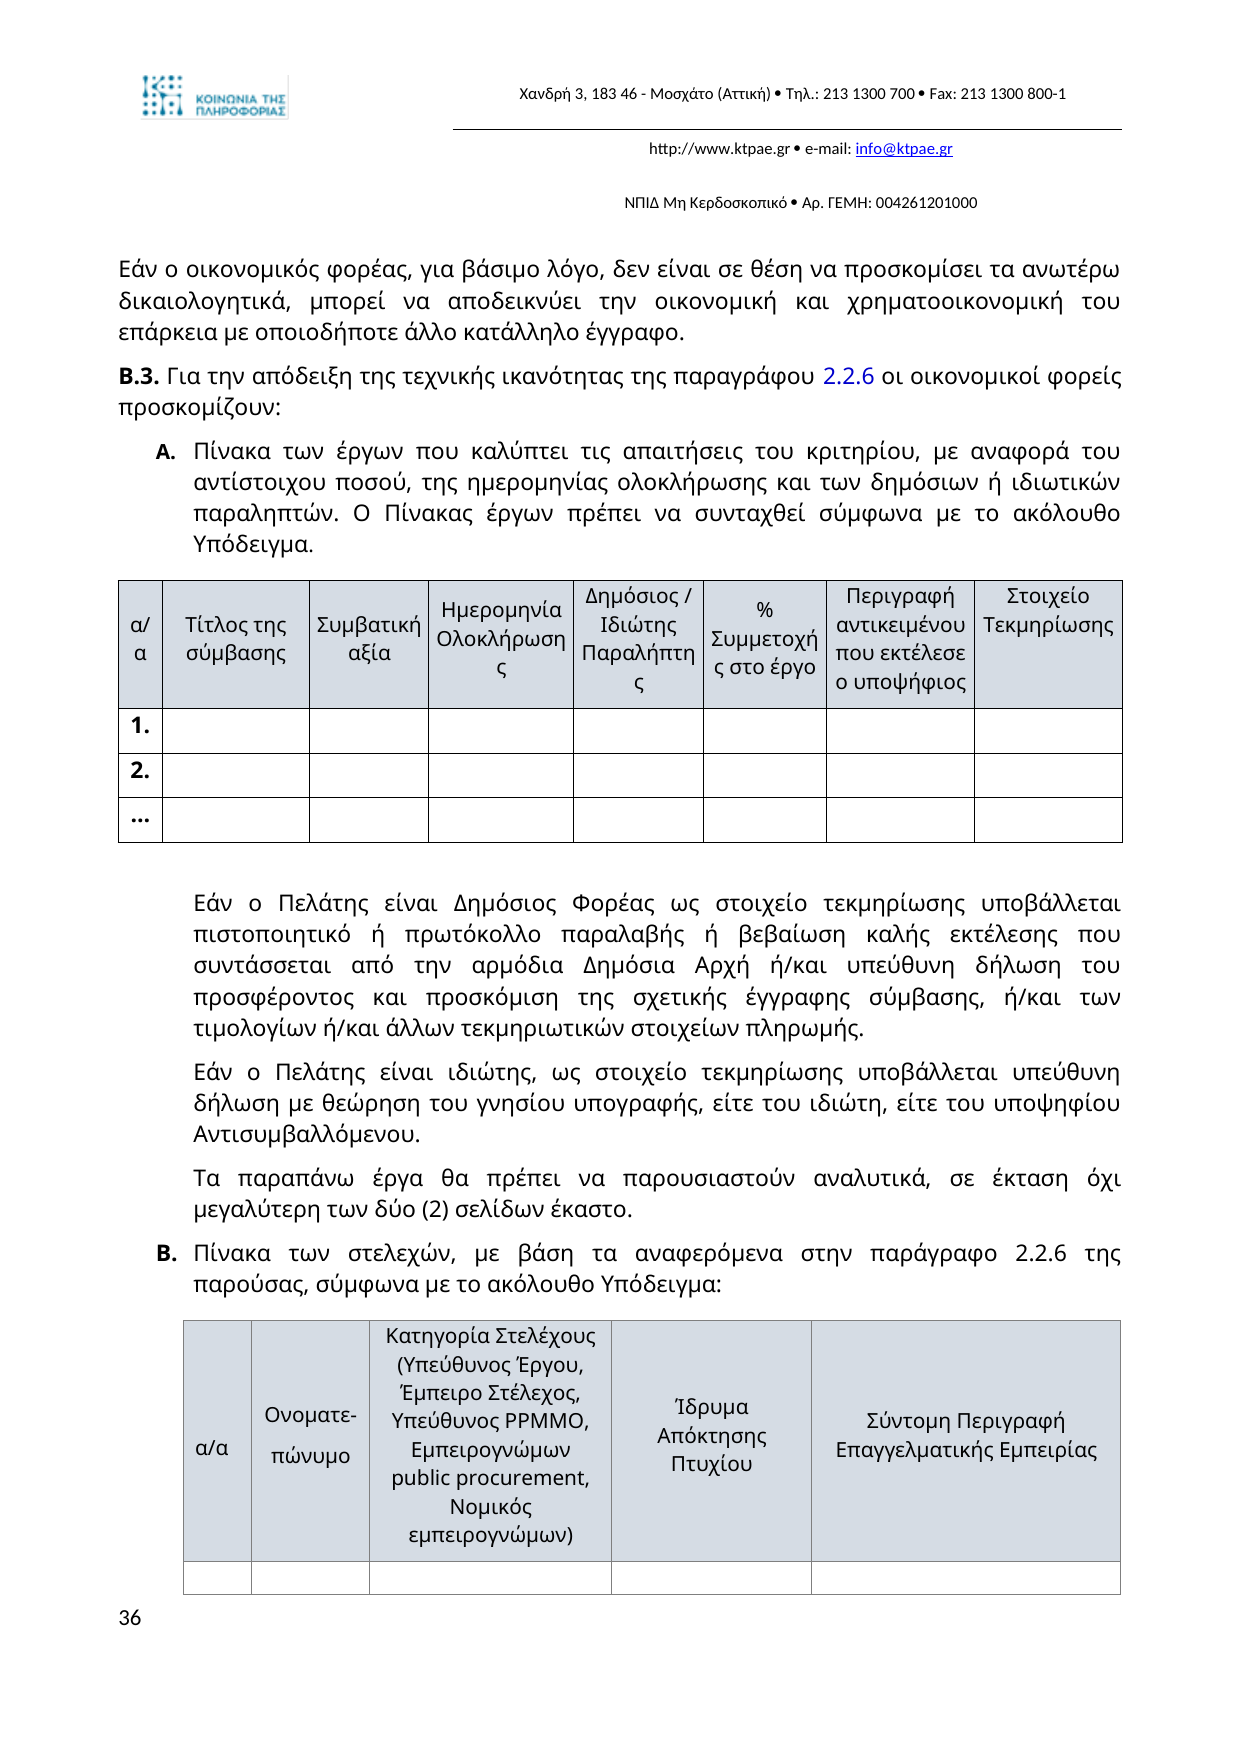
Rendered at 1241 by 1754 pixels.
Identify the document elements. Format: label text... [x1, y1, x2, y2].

table_cell [163, 798, 309, 842]
table_header Δημόσιος / Ιδιώτης Παραλήπτης [574, 581, 703, 708]
table_cell [975, 798, 1122, 842]
table_cell [827, 754, 974, 797]
text Β.3. Για την απόδειξη της τεχνικής ικανότητας της παραγράφου 2.2.6 οι οικονομικοί φορείς προσκομίζουν: [118, 359, 1122, 422]
table_cell [975, 754, 1122, 797]
table_cell [574, 754, 703, 797]
table_header Συμβατική αξία [310, 581, 428, 708]
list Πίνακα των στελεχών, με βάση τα αναφερόμενα στην παράγραφο 2.2.6 της παρούσας, σύμφωνα με το ακόλουθο Υπόδειγμα: [156, 1237, 1122, 1299]
table_header α/α [119, 581, 162, 708]
table_cell [429, 709, 573, 752]
table_header Ονοματε- πώνυμο [252, 1321, 369, 1561]
table_cell … [119, 798, 162, 842]
table_header α/α [184, 1321, 251, 1561]
table_header Περιγραφή αντικειμένου που εκτέλεσε ο υποψήφιος [827, 581, 974, 708]
table_header % Συμμετοχής στο έργο [704, 581, 826, 708]
table_cell [704, 754, 826, 797]
table_header Στοιχείο Τεκμηρίωσης [975, 581, 1122, 708]
table_header Τίτλος της σύμβασης [163, 581, 309, 708]
table_cell [574, 709, 703, 752]
table_cell [812, 1562, 1120, 1593]
table_cell [163, 754, 309, 797]
table_cell [429, 754, 573, 797]
text Εάν ο Πελάτης είναι ιδιώτης, ως στοιχείο τεκμηρίωσης υποβάλλεται υπεύθυνη δήλωση με θεώρηση του γνησίου υπογραφής, είτε του ιδιώτη, είτε του υποψηφίου Αντισυμβαλλόμενου. [193, 1056, 1122, 1149]
table_cell [612, 1562, 811, 1593]
table_cell [310, 754, 428, 797]
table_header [812, 1321, 1120, 1561]
table_cell [429, 798, 573, 842]
list Πίνακα των έργων που καλύπτει τις απαιτήσεις του κριτηρίου, με αναφορά του αντίστοιχου ποσού, της ημερομηνίας ολοκλήρωσης και των δημόσιων ή ιδιωτικών παραληπτών. Ο Πίνακας έργων πρέπει να συνταχθεί σύμφωνα με το ακόλουθο Υπόδειγμα. [156, 434, 1122, 559]
text Τα παραπάνω έργα θα πρέπει να παρουσιαστούν αναλυτικά, σε έκταση όχι μεγαλύτερη των δύο (2) σελίδων έκαστο. [193, 1162, 1122, 1224]
table_cell [310, 709, 428, 752]
table_cell [704, 709, 826, 752]
table_cell [184, 1562, 251, 1593]
table_cell [370, 1562, 611, 1593]
table_cell [163, 709, 309, 752]
picture [140, 75, 289, 121]
text Εάν ο οικονομικός φορέας, για βάσιμο λόγο, δεν είναι σε θέση να προσκομίσει τα ανωτέρω δικαιολογητικά, μπορεί να αποδεικνύει την οικονομική και χρηματοοικονομική του επάρκεια με οποιοδήποτε άλλο κατάλληλο έγγραφο. [118, 253, 1122, 347]
text Εάν ο Πελάτης είναι Δημόσιος Φορέας ως στοιχείο τεκμηρίωσης υποβάλλεται πιστοποιητικό ή πρωτόκολλο παραλαβής ή βεβαίωση καλής εκτέλεσης που συντάσσεται από την αρμόδια Δημόσια Αρχή ή/και υπεύθυνη δήλωση του προσφέροντος και προσκόμιση της σχετικής έγγραφης σύμβασης, ή/και των τιμολογίων ή/και άλλων τεκμηριωτικών στοιχείων πληρωμής. [193, 887, 1122, 1043]
table_cell [574, 798, 703, 842]
table_cell [252, 1562, 369, 1593]
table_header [370, 1321, 611, 1561]
table_cell 1. [119, 709, 162, 752]
table_header Ημερομηνία Ολοκλήρωσης [429, 581, 573, 708]
table_cell 2. [119, 754, 162, 797]
table_cell [827, 709, 974, 752]
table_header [612, 1321, 811, 1561]
table_cell [975, 709, 1122, 752]
table_cell [827, 798, 974, 842]
table_cell [310, 798, 428, 842]
table_cell [704, 798, 826, 842]
